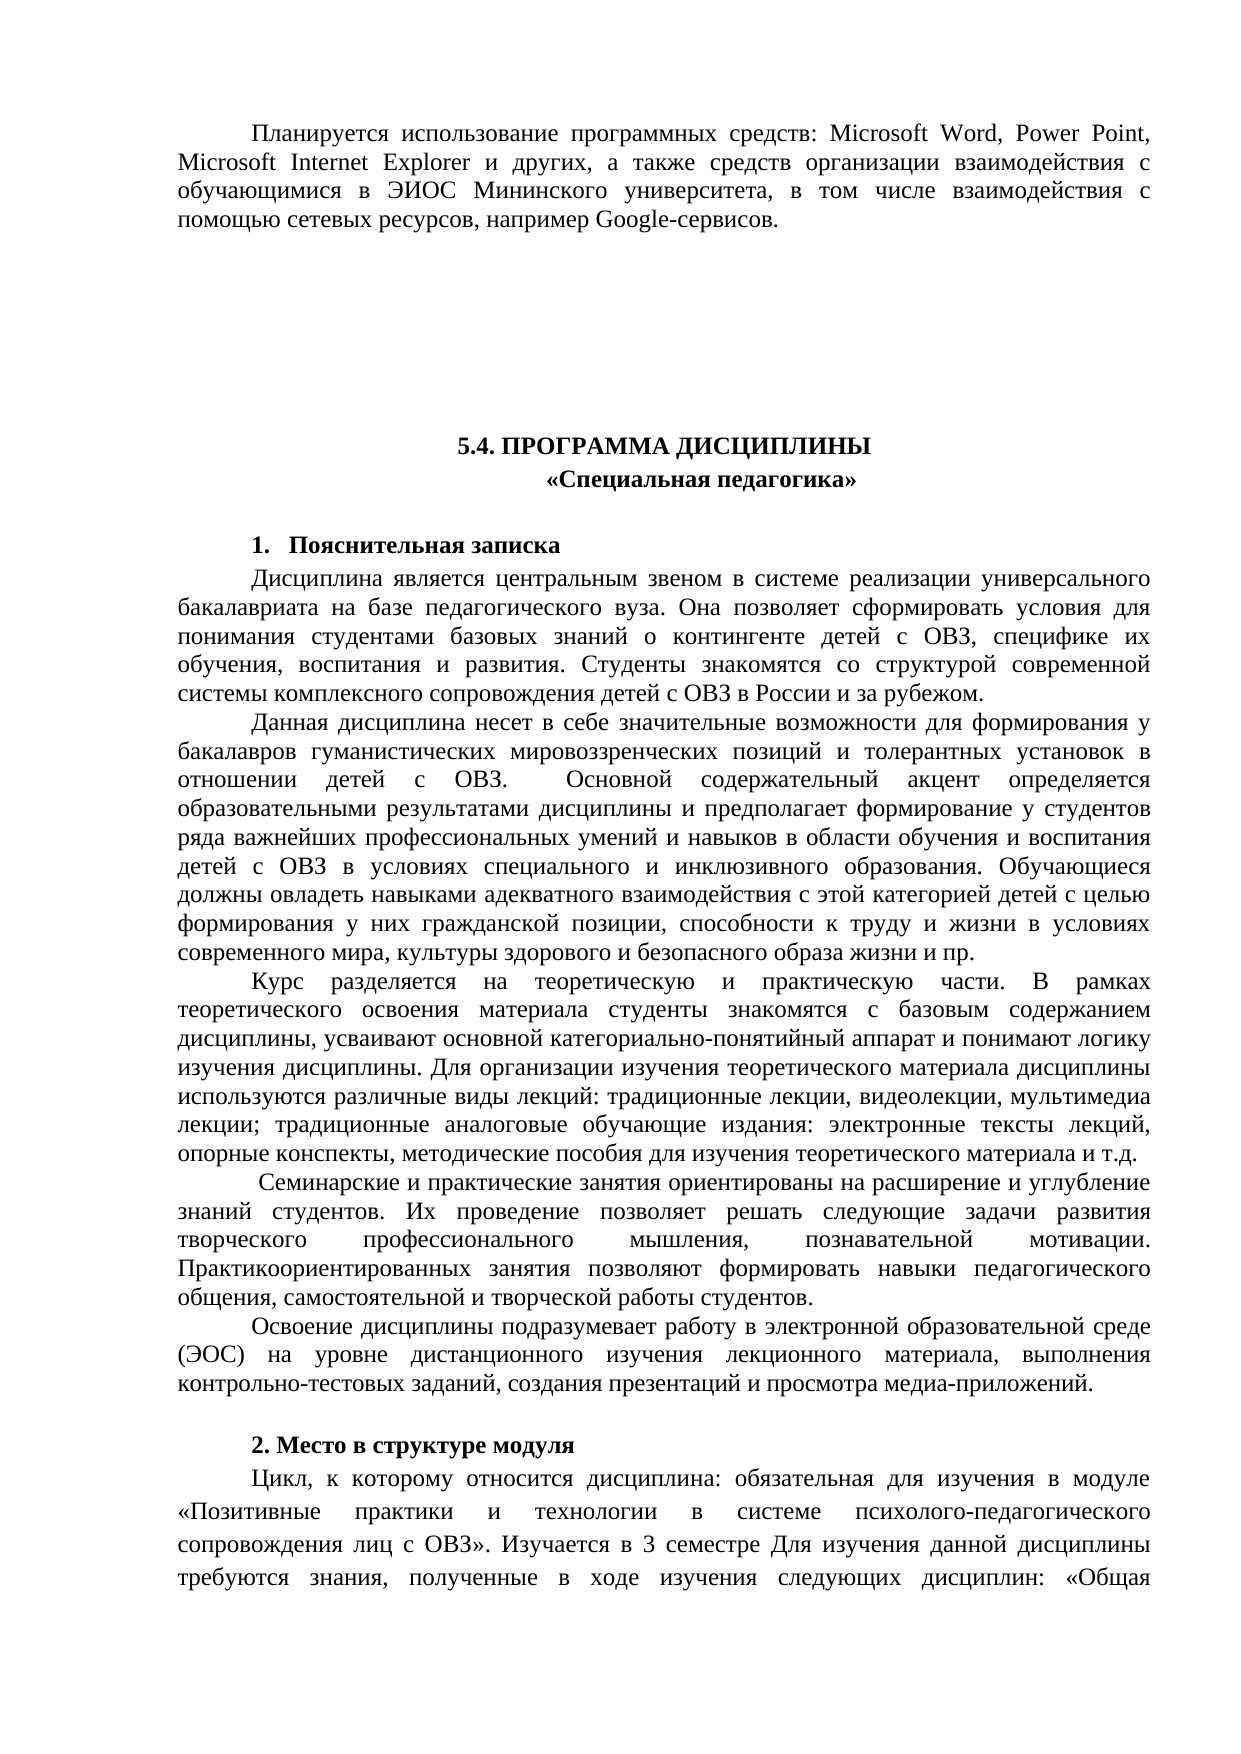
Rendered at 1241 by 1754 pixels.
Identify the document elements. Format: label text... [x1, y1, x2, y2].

text 2. Место в структуре модуля [177, 1430, 1152, 1459]
text Курс разделяется на теоретическую и практическую части. В рамках теоретического освоения материала студенты знакомятся с базовым содержанием дисциплины, усваивают основной категориально-понятийный аппарат и понимают логику изучения дисциплины. Для организации изучения теоретического материала дисциплины используются различные виды лекций: традиционные лекции, видеолекции, мультимедиа лекции; традиционные аналоговые обучающие издания: электронные тексты лекций, опорные конспекты, методические пособия для изучения теоретического материала и т.д. [177, 966, 1152, 1167]
text Планируется использование программных средств: Microsoft Word, Power Point, Microsoft Internet Explorer и других, а также средств организации взаимодействия с обучающимися в ЭИОС Мининского университета, в том числе взаимодействия с помощью сетевых ресурсов, например Google-сервисов. [177, 118, 1152, 233]
text Освоение дисциплины подразумевает работу в электронной образовательной среде (ЭОС) на уровне дистанционного изучения лекционного материала, выполнения контрольно-тестовых заданий, создания презентаций и просмотра медиа-приложений. [177, 1311, 1152, 1397]
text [177, 1463, 1152, 1591]
text «Специальная педагогика» [177, 464, 1152, 493]
text 5.4. ПРОГРАММА ДИСЦИПЛИНЫ [177, 431, 1152, 460]
text Данная дисциплина несет в себе значительные возможности для формирования у бакалавров гуманистических мировоззренческих позиций и толерантных установок в отношении детей с ОВЗ. Основной содержательный акцент определяется образовательными результатами дисциплины и предполагает формирование у студентов ряда важнейших профессиональных умений и навыков в области обучения и воспитания детей с ОВЗ в условиях специального и инклюзивного образования. Обучающиеся должны овладеть навыками адекватного взаимодействия с этой категорией детей с целью формирования у них гражданской позиции, способности к труду и жизни в условиях современного мира, культуры здорового и безопасного образа жизни и пр. [177, 707, 1152, 966]
text Дисциплина является центральным звеном в системе реализации универсального бакалавриата на базе педагогического вуза. Она позволяет сформировать условия для понимания студентами базовых знаний о контингенте детей с ОВЗ, специфике их обучения, воспитания и развития. Студенты знакомятся со структурой современной системы комплексного сопровождения детей с ОВЗ в России и за рубежом. [177, 563, 1152, 707]
list Пояснительная записка [251, 530, 1152, 559]
text Семинарские и практические занятия ориентированы на расширение и углубление знаний студентов. Их проведение позволяет решать следующие задачи развития творческого профессионального мышления, познавательной мотивации. Практикоориентированных занятия позволяют формировать навыки педагогического общения, самостоятельной и творческой работы студентов. [177, 1167, 1152, 1311]
